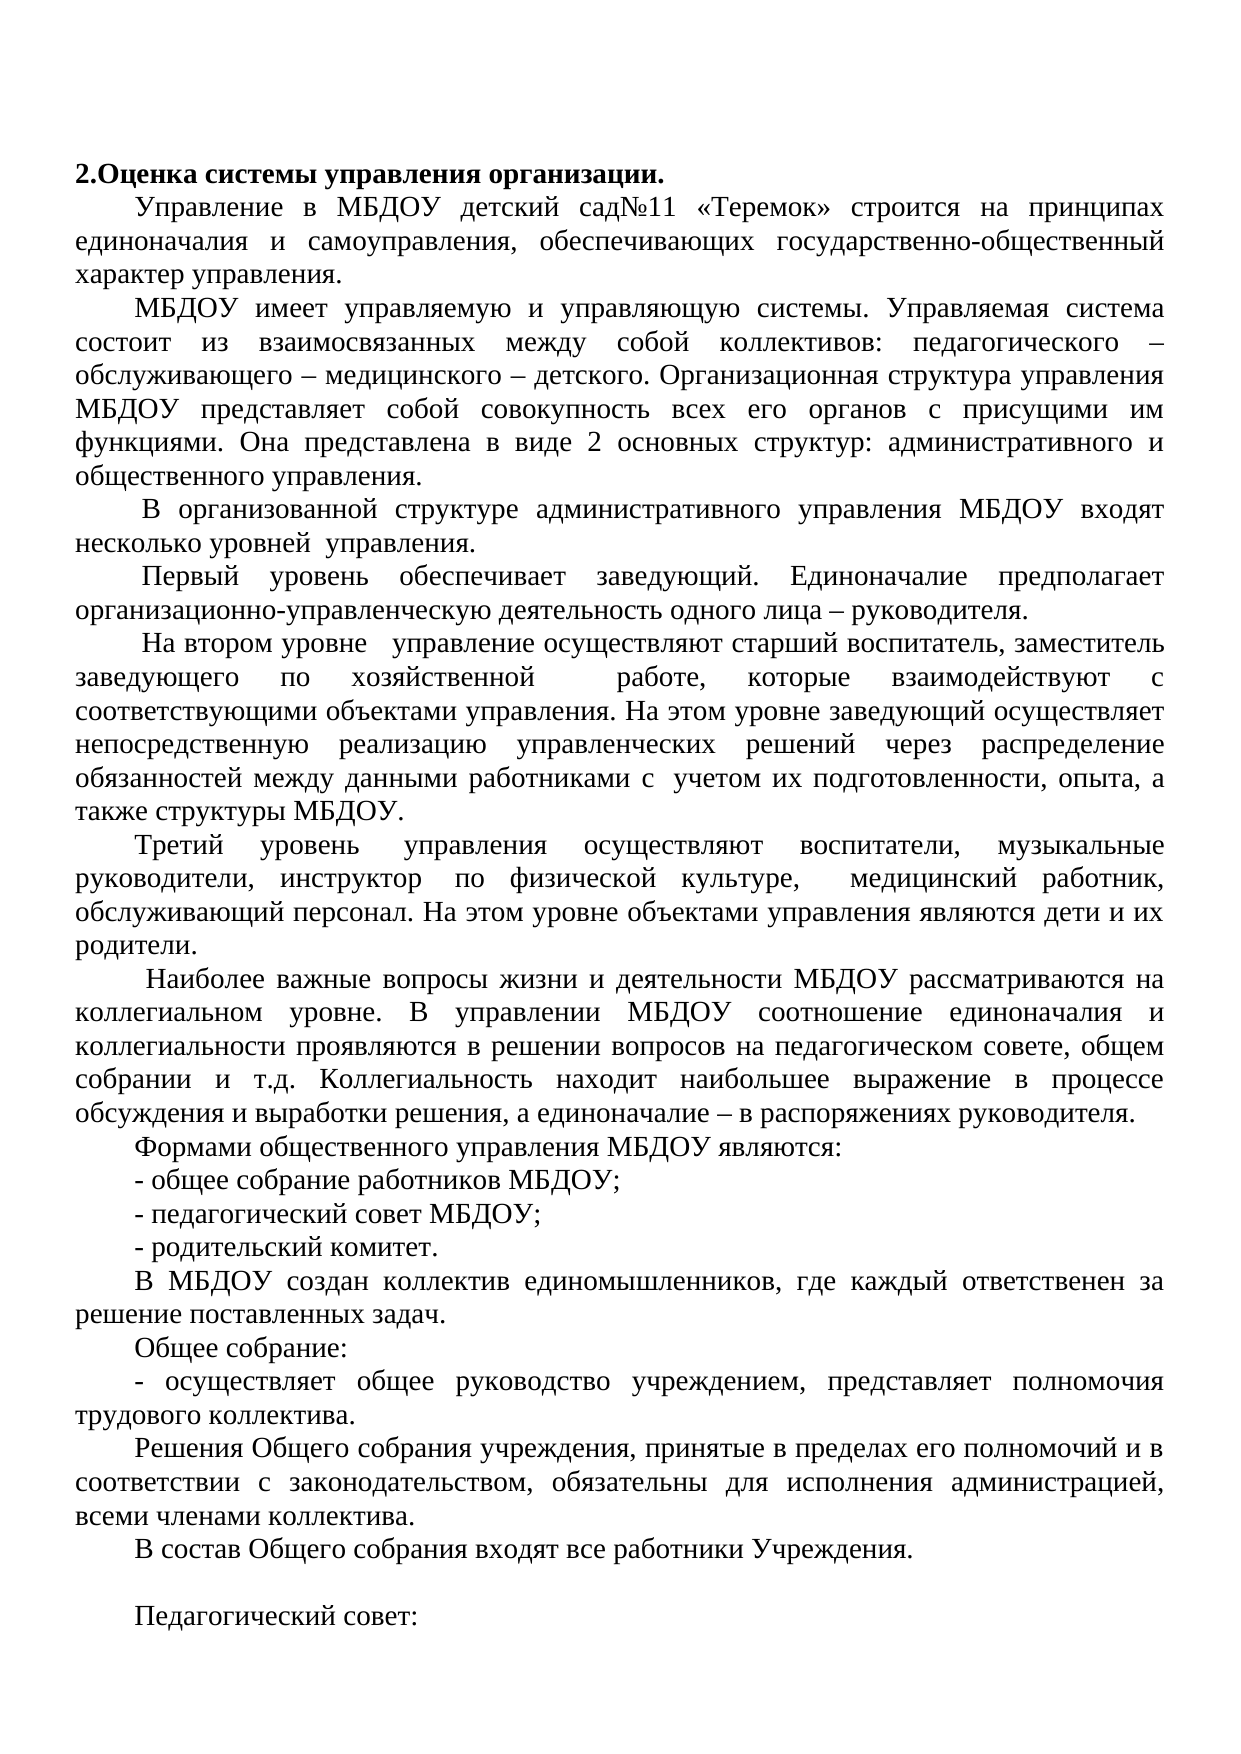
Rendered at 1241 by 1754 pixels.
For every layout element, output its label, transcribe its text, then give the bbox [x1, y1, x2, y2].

text 2.Оценка системы управления организации. [75, 156, 1165, 189]
text В состав Общего собрания входят все работники Учреждения. [75, 1531, 1165, 1565]
text В организованной структуре административного управления МБДОУ входят несколько уровней управления. [75, 491, 1165, 558]
text Формами общественного управления МБДОУ являются: [75, 1129, 1165, 1162]
text Управление в МБДОУ детский сад№11 «Теремок» строится на принципах единоначалия и самоуправления, обеспечивающих государственно-общественный характер управления. [75, 189, 1165, 290]
text Первый уровень обеспечивает заведующий. Единоначалие предполагает организационно-управленческую деятельность одного лица – руководителя. [75, 558, 1165, 626]
text В МБДОУ создан коллектив единомышленников, где каждый ответственен за решение поставленных задач. [75, 1263, 1165, 1330]
text Решения Общего собрания учреждения, принятые в пределах его полномочий и в соответствии с законодательством, обязательны для исполнения администрацией, всеми членами коллектива. [75, 1431, 1165, 1531]
text МБДОУ имеет управляемую и управляющую системы. Управляемая система состоит из взаимосвязанных между собой коллективов: педагогического – обслуживающего – медицинского – детского. Организационная структура управления МБДОУ представляет собой совокупность всех его органов с присущими им функциями. Она представлена в виде 2 основных структур: административного и общественного управления. [75, 290, 1165, 491]
text - родительский комитет. [75, 1229, 1165, 1263]
text - осуществляет общее руководство учреждением, представляет полномочия трудового коллектива. [75, 1363, 1165, 1431]
text Наиболее важные вопросы жизни и деятельности МБДОУ рассматриваются на коллегиальном уровне. В управлении МБДОУ соотношение единоначалия и коллегиальности проявляются в решении вопросов на педагогическом совете, общем собрании и т.д. Коллегиальность находит наибольшее выражение в процессе обсуждения и выработки решения, а единоначалие – в распоряжениях руководителя. [75, 961, 1165, 1129]
text - общее собрание работников МБДОУ; [75, 1162, 1165, 1196]
text Общее собрание: [75, 1330, 1165, 1363]
text На втором уровне управление осуществляют старший воспитатель, заместитель заведующего по хозяйственной работе, которые взаимодействуют с соответствующими объектами управления. На этом уровне заведующий осуществляет непосредственную реализацию управленческих решений через распределение обязанностей между данными работниками с учетом их подготовленности, опыта, а также структуры МБДОУ. [75, 626, 1165, 827]
text Третий уровень управления осуществляют воспитатели, музыкальные руководители, инструктор по физической культуре, медицинский работник, обслуживающий персонал. На этом уровне объектами управления являются дети и их родители. [75, 827, 1165, 961]
text Педагогический совет: [75, 1598, 1165, 1632]
text - педагогический совет МБДОУ; [75, 1196, 1165, 1229]
